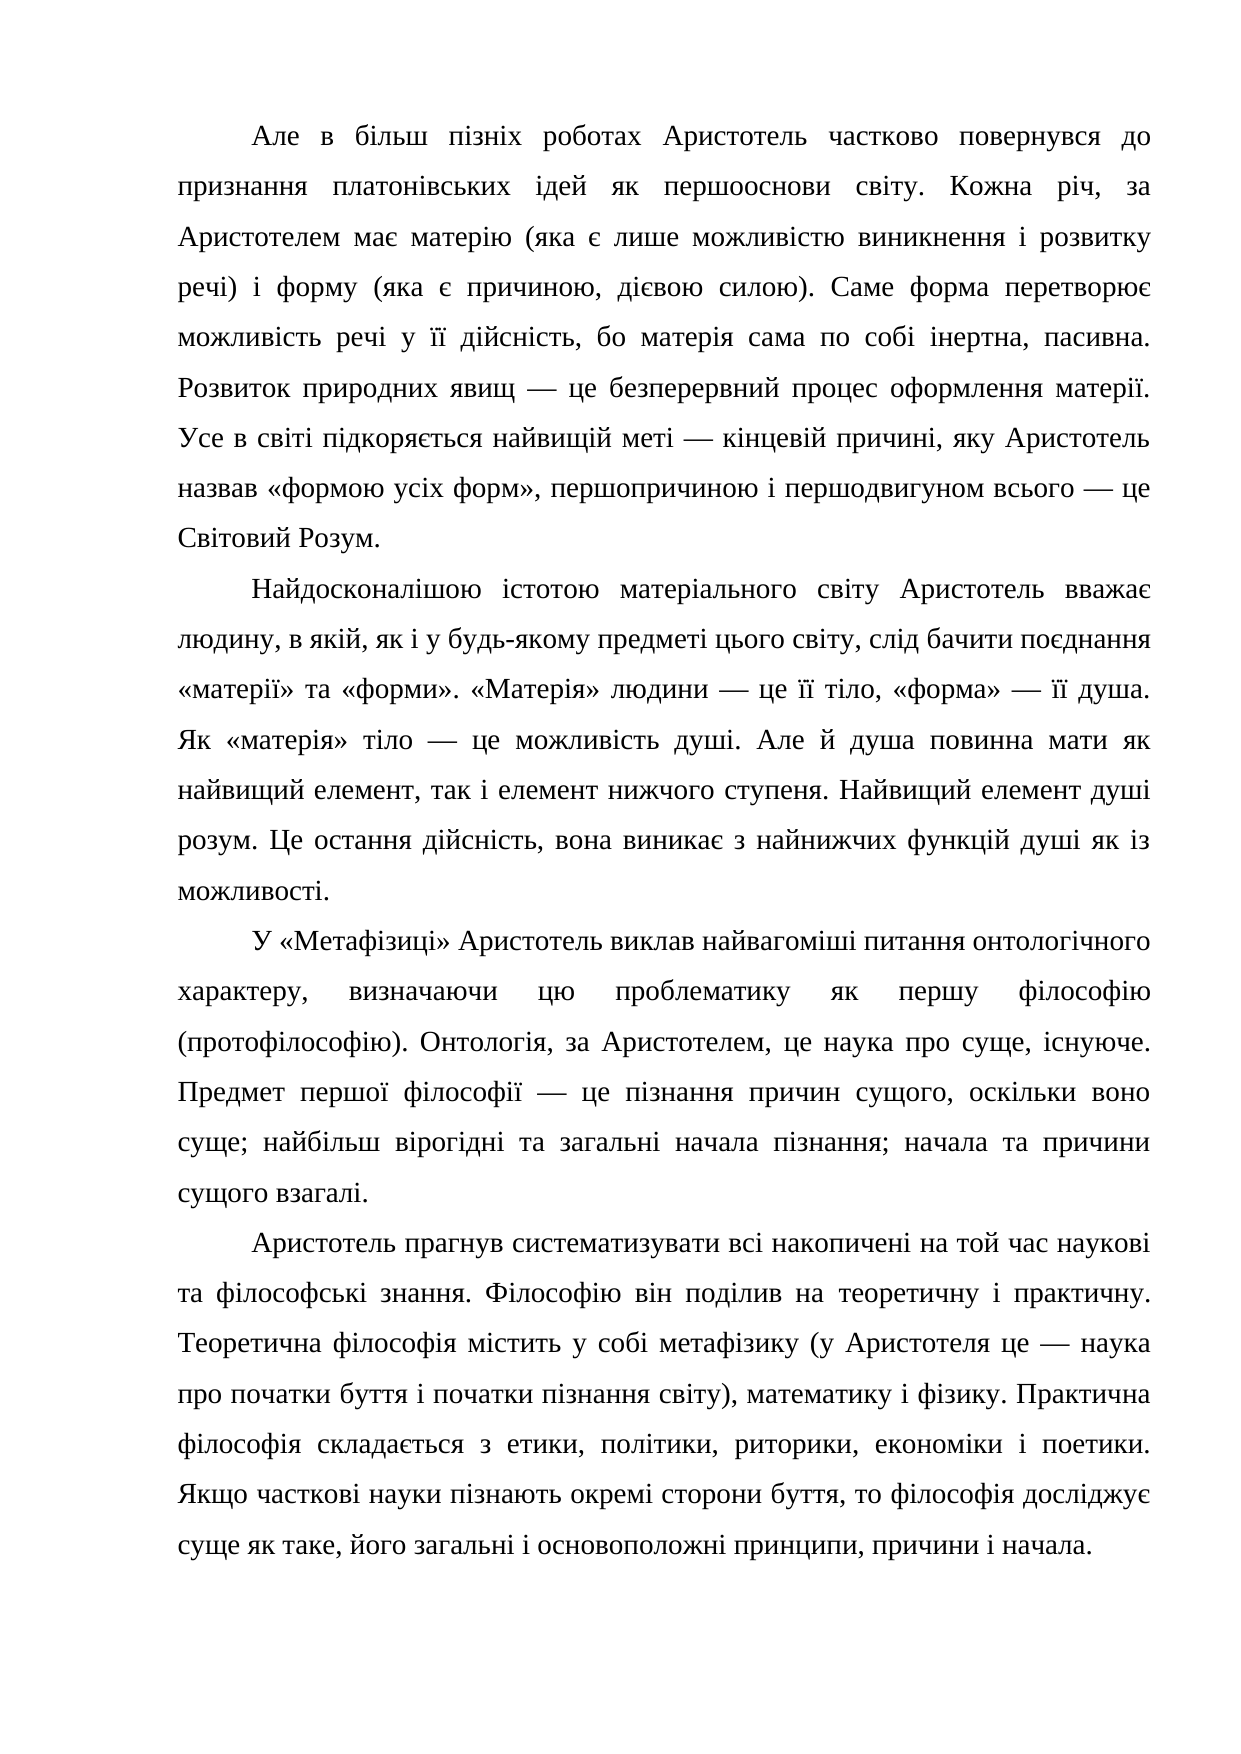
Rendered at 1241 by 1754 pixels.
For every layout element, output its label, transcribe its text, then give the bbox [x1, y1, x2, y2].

text У «Метафізиці» Аристотель виклав найвагоміші питання онтологічного характеру, визначаючи цю проблематику як першу філософію (протофілософію). Онтологія, за Аристотелем, це наука про суще, існуюче. Предмет першої філософії — це пізнання причин сущого, оскільки воно суще; найбільш вірогідні та загальні начала пізнання; начала та причини сущого взагалі. [177, 923, 1152, 1208]
text Найдосконалішою істотою матеріального світу Аристотель вважає людину, в якій, як і у будь-якому предметі цього світу, слід бачити поєднання «матерії» та «форми». «Матерія» людини — це її тіло, «форма» — її душа. Як «матерія» тіло — це можливість душі. Але й душа повинна мати як найвищий елемент, так і елемент нижчого ступеня. Найвищий елемент душі розум. Це остання дійсність, вона виникає з найнижчих функцій душі як із можливості. [177, 571, 1152, 906]
text Але в більш пізніх роботах Аристотель частково повернувся до признання платонівських ідей як першооснови світу. Кожна річ, за Аристотелем має матерію (яка є лише можливістю виникнення і розвитку речі) і форму (яка є причиною, дієвою силою). Саме форма перетворює можливість речі у її дійсність, бо матерія сама по собі інертна, пасивна. Розвиток природних явищ — це безперервний процес оформлення матерії. Усе в світі підкоряється найвищій меті — кінцевій причині, яку Аристотель назвав «формою усіх форм», першопричиною і першодвигуном всього — це Світовий Розум. [177, 118, 1152, 554]
text Аристотель прагнув систематизувати всі накопичені на той час наукові та філософські знання. Філософію він поділив на теоретичну і практичну. Теоретична філософія містить у собі метафізику (у Аристотеля це — наука про початки буття і початки пізнання світу), математику і фізику. Практична філософія складається з етики, політики, риторики, економіки і поетики. Якщо часткові науки пізнають окремі сторони буття, то філософія досліджує суще як таке, його загальні і основоположні принципи, причини і начала. [177, 1225, 1152, 1560]
